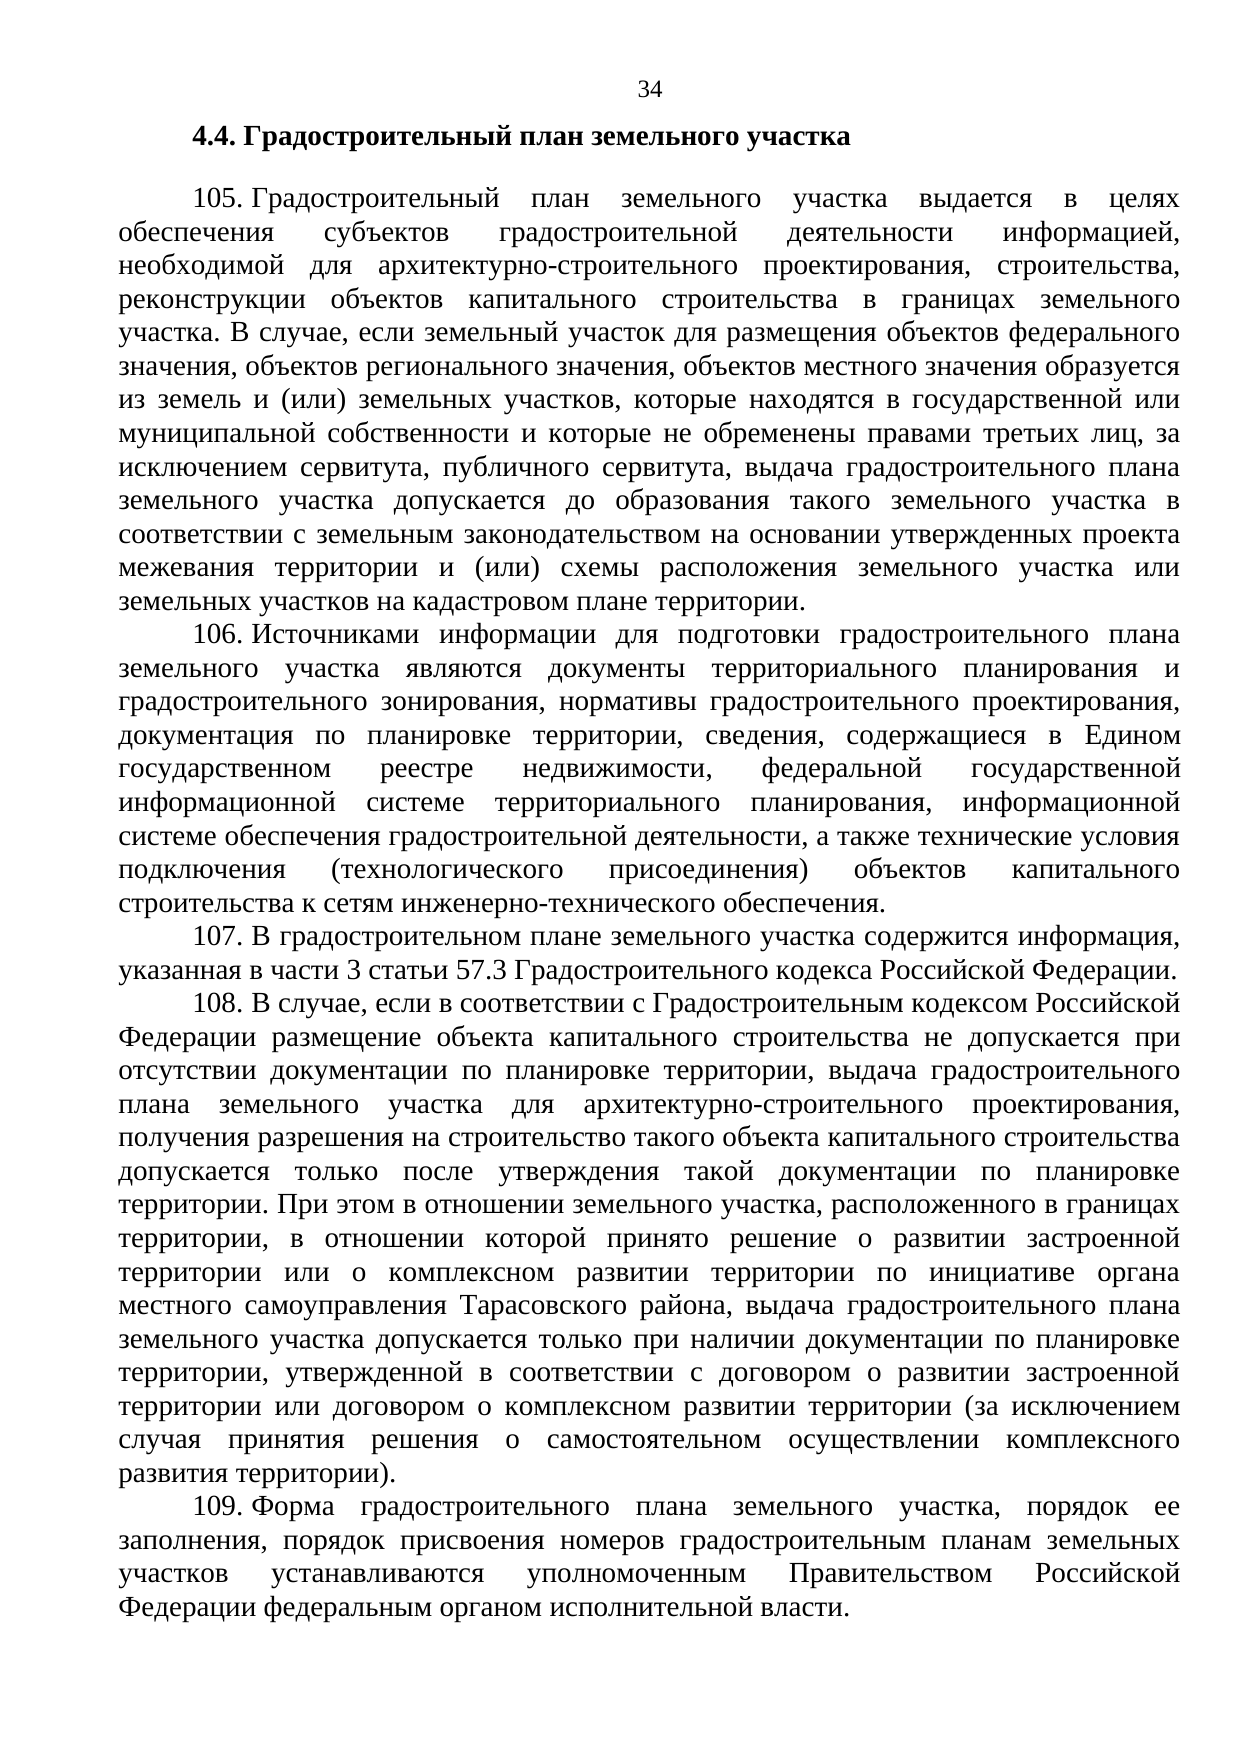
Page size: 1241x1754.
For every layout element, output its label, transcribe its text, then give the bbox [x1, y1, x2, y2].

subtitle 4.4. Градостроительный план земельного участка [118, 118, 1181, 152]
list Градостроительный план земельного участка выдается в целях обеспечения субъектов градостроительной деятельности информацией, необходимой для архитектурно-строительного проектирования, строительства, реконструкции объектов капитального строительства в границах земельного участка. В случае, если земельный участок для размещения объектов федерального значения, объектов регионального значения, объектов местного значения образуется из земель и (или) земельных участков, которые находятся в государственной или муниципальной собственности и которые не обременены правами третьих лиц, за исключением сервитута, публичного сервитута, выдача градостроительного плана земельного участка допускается до образования такого земельного участка в соответствии с земельным законодательством на основании утвержденных проекта межевания территории и (или) схемы расположения земельного участка или земельных участков на кадастровом плане территории. [118, 180, 1181, 616]
list Форма градостроительного плана земельного участка, порядок ее заполнения, порядок присвоения номеров градостроительным планам земельных участков устанавливаются уполномоченным Правительством Российской Федерации федеральным органом исполнительной власти. [118, 1488, 1181, 1623]
list В случае, если в соответствии с Градостроительным кодексом Российской Федерации размещение объекта капитального строительства не допускается при отсутствии документации по планировке территории, выдача градостроительного плана земельного участка для архитектурно-строительного проектирования, получения разрешения на строительство такого объекта капитального строительства допускается только после утверждения такой документации по планировке территории. При этом в отношении земельного участка, расположенного в границах территории, в отношении которой принято решение о развитии застроенной территории или о комплексном развитии территории по инициативе органа местного самоуправления Тарасовского района, выдача градостроительного плана земельного участка допускается только при наличии документации по планировке территории, утвержденной в соответствии с договором о развитии застроенной территории или договором о комплексном развитии территории (за исключением случая принятия решения о самостоятельном осуществлении комплексного развития территории). [118, 985, 1181, 1488]
list В градостроительном плане земельного участка содержится информация, указанная в части 3 статьи 57.3 Градостроительного кодекса Российской Федерации. [118, 918, 1181, 985]
list Источниками информации для подготовки градостроительного плана земельного участка являются документы территориального планирования и градостроительного зонирования, нормативы градостроительного проектирования, документация по планировке территории, сведения, содержащиеся в Едином государственном реестре недвижимости, федеральной государственной информационной системе территориального планирования, информационной системе обеспечения градостроительной деятельности, а также технические условия подключения (технологического присоединения) объектов капитального строительства к сетям инженерно-технического обеспечения. [118, 616, 1181, 918]
